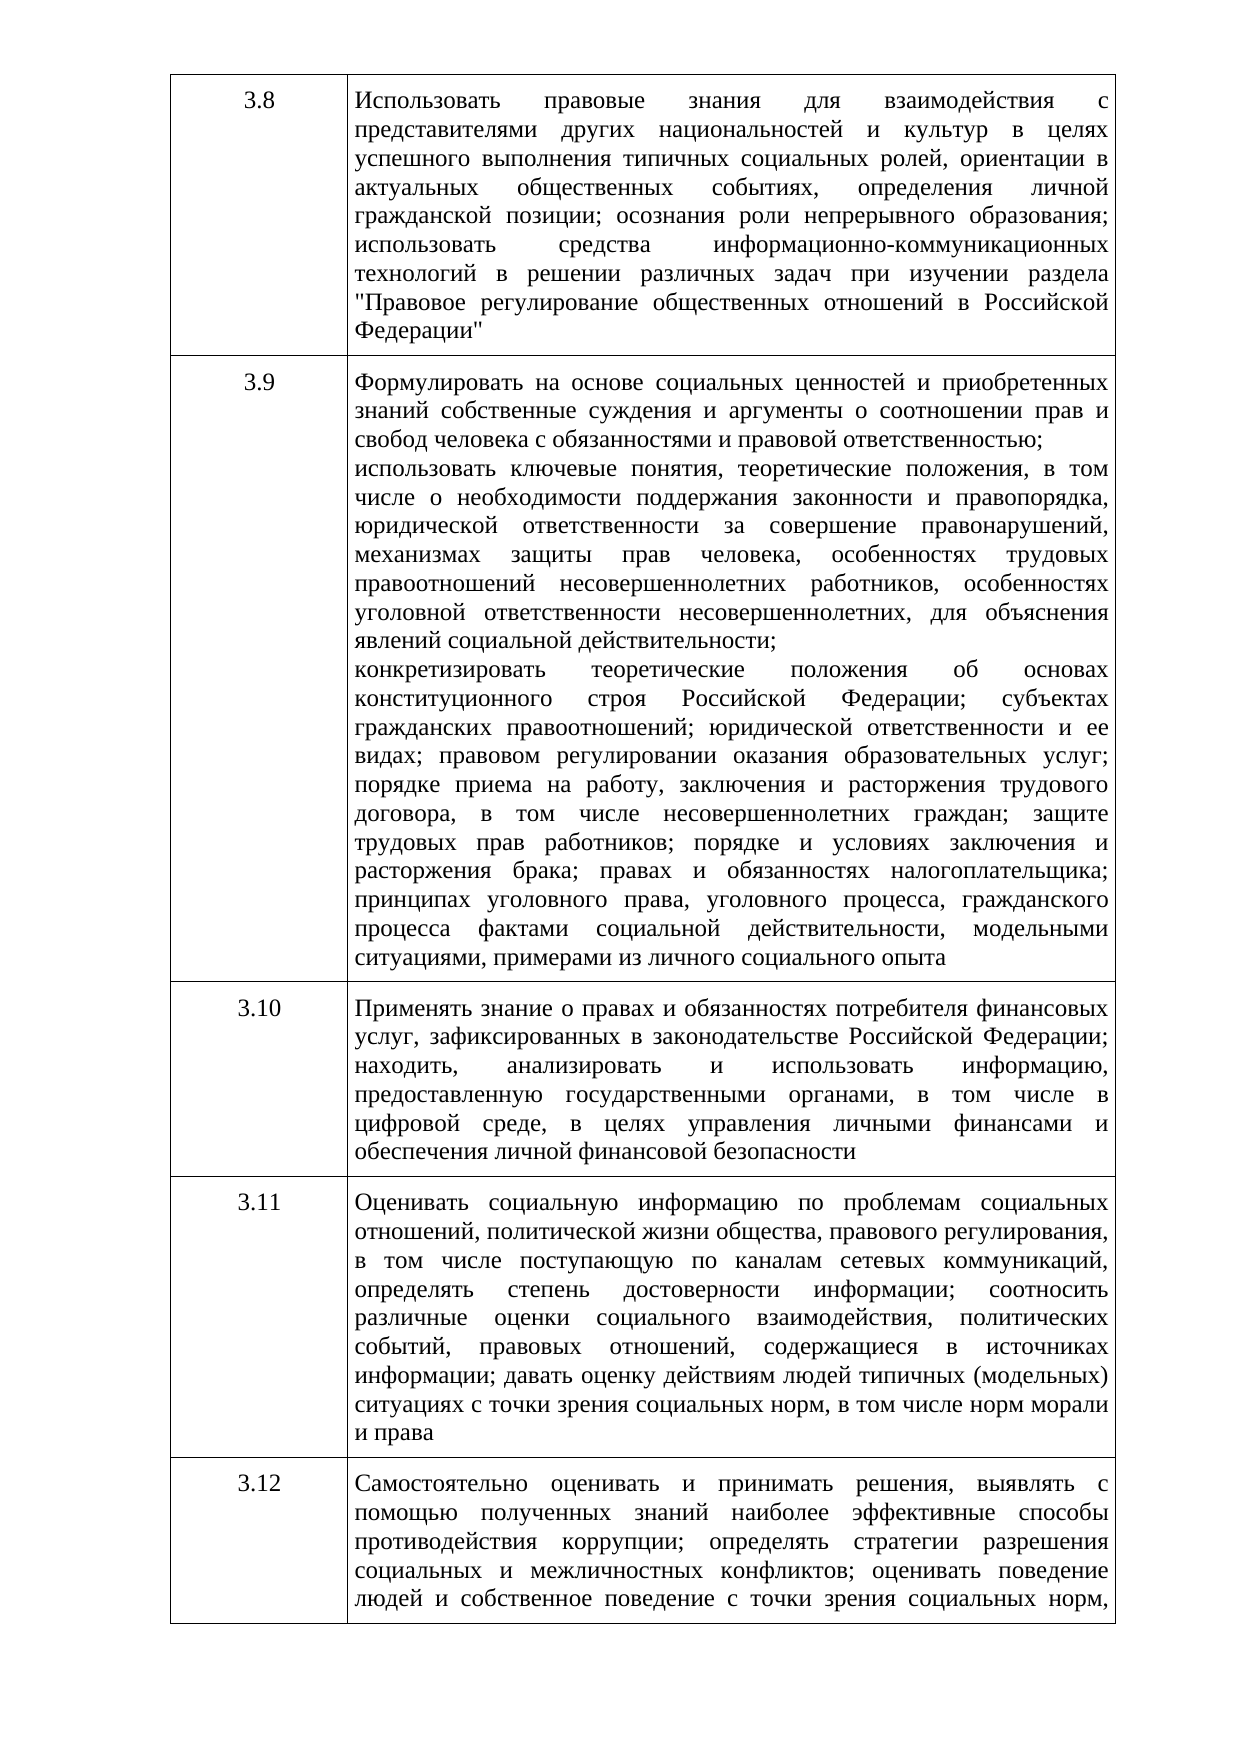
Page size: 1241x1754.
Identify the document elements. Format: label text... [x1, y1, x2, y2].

table_cell Формулировать на основе социальных ценностей и приобретенных знаний собственные суждения и аргументы о соотношении прав и свобод человека с обязанностями и правовой ответственностью; использовать ключевые понятия, теоретические положения, в том числе о необходимости поддержания законности и правопорядка, юридической ответственности за совершение правонарушений, механизмах защиты прав человека, особенностях трудовых правоотношений несовершеннолетних работников, особенностях уголовной ответственности несовершеннолетних, для объяснения явлений социальной действительности; конкретизировать теоретические положения об основах конституционного строя Российской Федерации; субъектах гражданских правоотношений; юридической ответственности и ее видах; правовом регулировании оказания образовательных услуг; порядке приема на работу, заключения и расторжения трудового договора, в том числе несовершеннолетних граждан; защите трудовых прав работников; порядке и условиях заключения и расторжения брака; правах и обязанностях налогоплательщика; принципах уголовного права, уголовного процесса, гражданского процесса фактами социальной действительности, модельными ситуациями, примерами из личного социального опыта [348, 356, 1115, 981]
table_cell Оценивать социальную информацию по проблемам социальных отношений, политической жизни общества, правового регулирования, в том числе поступающую по каналам сетевых коммуникаций, определять степень достоверности информации; соотносить различные оценки социального взаимодействия, политических событий, правовых отношений, содержащиеся в источниках информации; давать оценку действиям людей типичных (модельных) ситуациях с точки зрения социальных норм, в том числе норм морали и права [348, 1177, 1115, 1457]
table_cell 3.12 [171, 1458, 347, 1623]
table_cell 3.8 [171, 75, 347, 355]
table_cell Применять знание о правах и обязанностях потребителя финансовых услуг, зафиксированных в законодательстве Российской Федерации; находить, анализировать и использовать информацию, предоставленную государственными органами, в том числе в цифровой среде, в целях управления личными финансами и обеспечения личной финансовой безопасности [348, 982, 1115, 1176]
table_cell 3.9 [171, 356, 347, 981]
table_cell Использовать правовые знания для взаимодействия с представителями других национальностей и культур в целях успешного выполнения типичных социальных ролей, ориентации в актуальных общественных событиях, определения личной гражданской позиции; осознания роли непрерывного образования; использовать средства информационно-коммуникационных технологий в решении различных задач при изучении раздела "Правовое регулирование общественных отношений в Российской Федерации" [348, 75, 1115, 355]
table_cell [348, 1458, 1115, 1623]
table_cell 3.11 [171, 1177, 347, 1457]
table_cell 3.10 [171, 982, 347, 1176]
